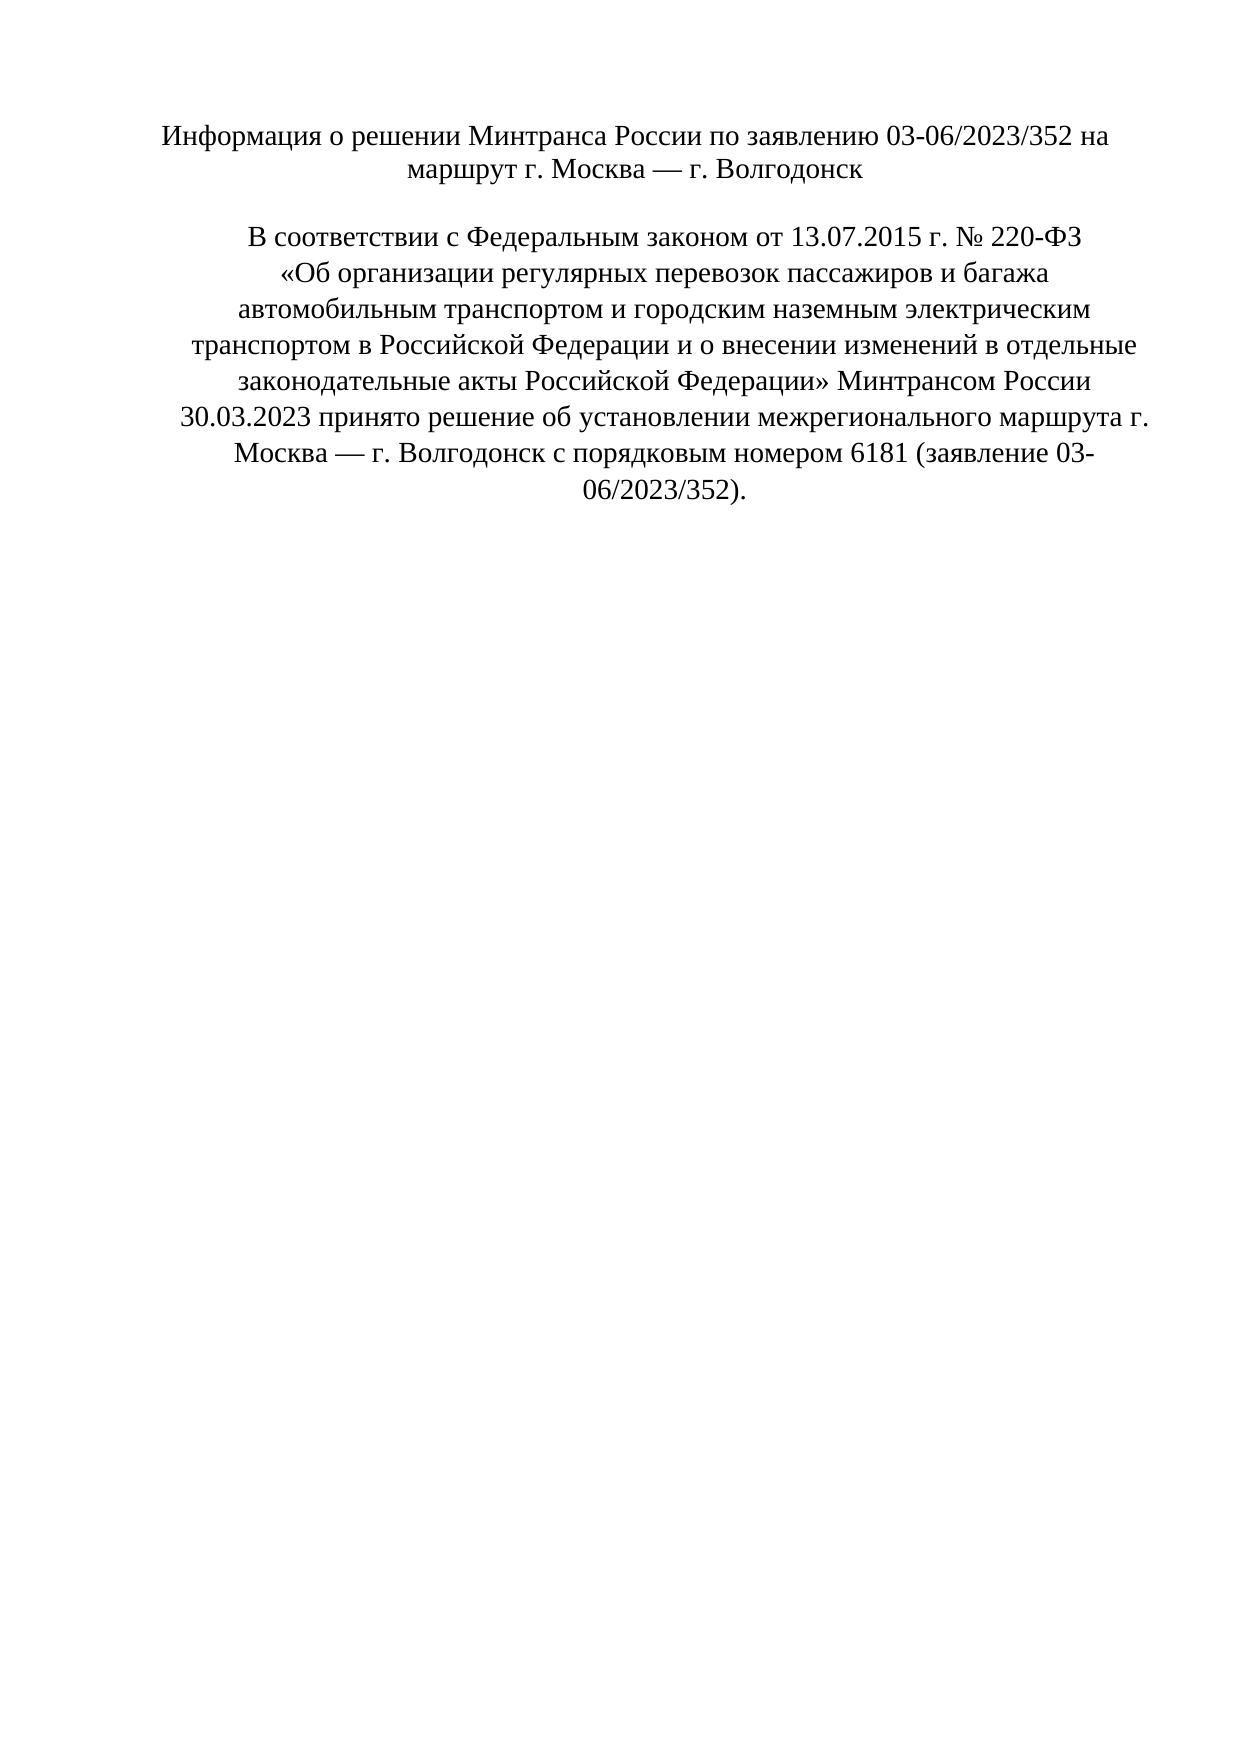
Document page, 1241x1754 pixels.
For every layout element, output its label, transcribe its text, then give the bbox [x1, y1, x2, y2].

text Информация о решении Минтранса России по заявлению 03-06/2023/352 на маршрут г. Москва — г. Волгодонск [118, 118, 1152, 185]
text В соответствии с Федеральным законом от 13.07.2015 г. № 220-ФЗ «Об организации регулярных перевозок пассажиров и багажа автомобильным транспортом и городским наземным электрическим транспортом в Российской Федерации и о внесении изменений в отдельные законодательные акты Российской Федерации» Минтрансом России 30.03.2023 принято решение об установлении межрегионального маршрута г. Москва — г. Волгодонск с порядковым номером 6181 (заявление 03-06/2023/352). [177, 219, 1152, 505]
